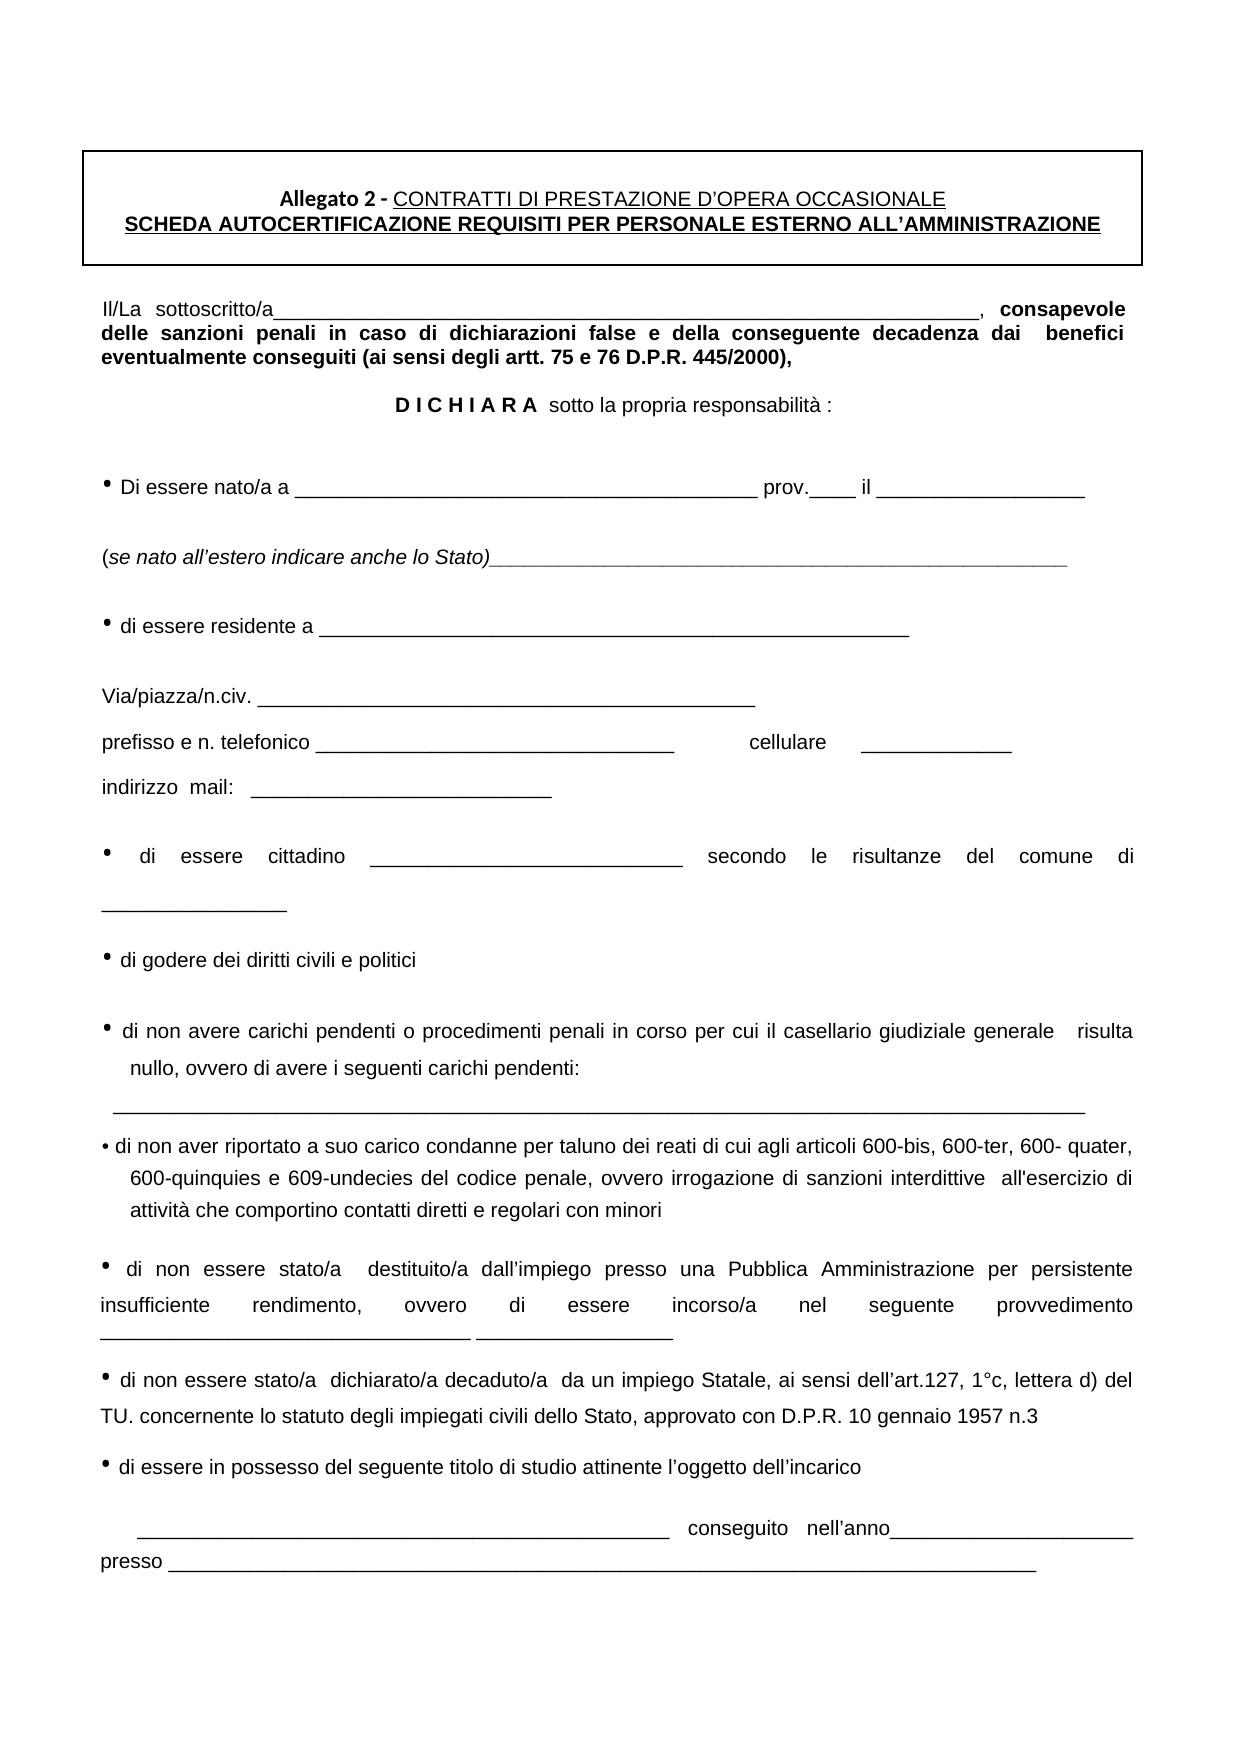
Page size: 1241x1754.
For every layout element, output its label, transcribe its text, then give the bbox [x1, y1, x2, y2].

text • di non aver riportato a suo carico condanne per taluno dei reati di cui agli articoli 600-bis, 600-ter, 600- quater, 600-quinquies e 609-undecies del codice penale, ovvero irrogazione di sanzioni interdittive all'esercizio di attività che comportino contatti diretti e regolari con minori [102, 1134, 1134, 1221]
text • di non essere stato/a destituito/a dall’impiego presso una Pubblica Amministrazione per persistente insufficiente rendimento, ovvero di essere incorso/a nel seguente provvedimento ________________________________ _________________ [100, 1233, 1134, 1341]
text Via/piazza/n.civ. ___________________________________________ [102, 684, 1135, 708]
text • di non essere stato/a dichiarato/a decaduto/a da un impiego Statale, ai sensi dell’art.127, 1°c, lettera d) del TU. concernente lo statuto degli impiegati civili dello Stato, approvato con D.P.R. 10 gennaio 1957 n.3 [100, 1344, 1134, 1428]
text SCHEDA AUTOCERTIFICAZIONE REQUISITI PER PERSONALE ESTERNO ALL’AMMINISTRAZIONE [88, 212, 1137, 236]
text • di essere residente a ___________________________________________________ [102, 591, 1135, 650]
text Il/La sottoscritto/a_____________________________________________________________, consapevole delle sanzioni penali in caso di dichiarazioni false e della conseguente decadenza dai benefici eventualmente conseguiti (ai sensi degli artt. 75 e 76 D.P.R. 445/2000), [101, 297, 1126, 368]
text • di godere dei diritti civili e politici [102, 924, 1137, 984]
text (se nato all’estero indicare anche lo Stato)__________________________________________________ [102, 545, 1135, 569]
text ______________________________________________ conseguito nell’anno_____________________ presso ___________________________________________________________________________ [100, 1516, 1134, 1573]
text indirizzo mail: __________________________ [102, 775, 1135, 799]
text Allegato 2 - CONTRATTI DI PRESTAZIONE D’OPERA OCCASIONALE [88, 184, 1137, 212]
text prefisso e n. telefonico _______________________________ cellulare _____________ [102, 730, 1135, 754]
text D I C H I A R A sotto la propria responsabilità : [101, 392, 1126, 416]
text • di non avere carichi pendenti o procedimenti penali in corso per cui il casellario giudiziale generale risulta nullo, ovvero di avere i seguenti carichi pendenti: [102, 996, 1134, 1079]
text • Di essere nato/a a ________________________________________ prov.____ il __________________ [102, 451, 1135, 511]
text • di essere in possesso del seguente titolo di studio attinente l’oggetto dell’incarico [100, 1431, 1134, 1491]
text ____________________________________________________________________________________ [102, 1091, 1134, 1115]
text • di essere cittadino ___________________________ secondo le risultanze del comune di ________________ [102, 821, 1135, 913]
